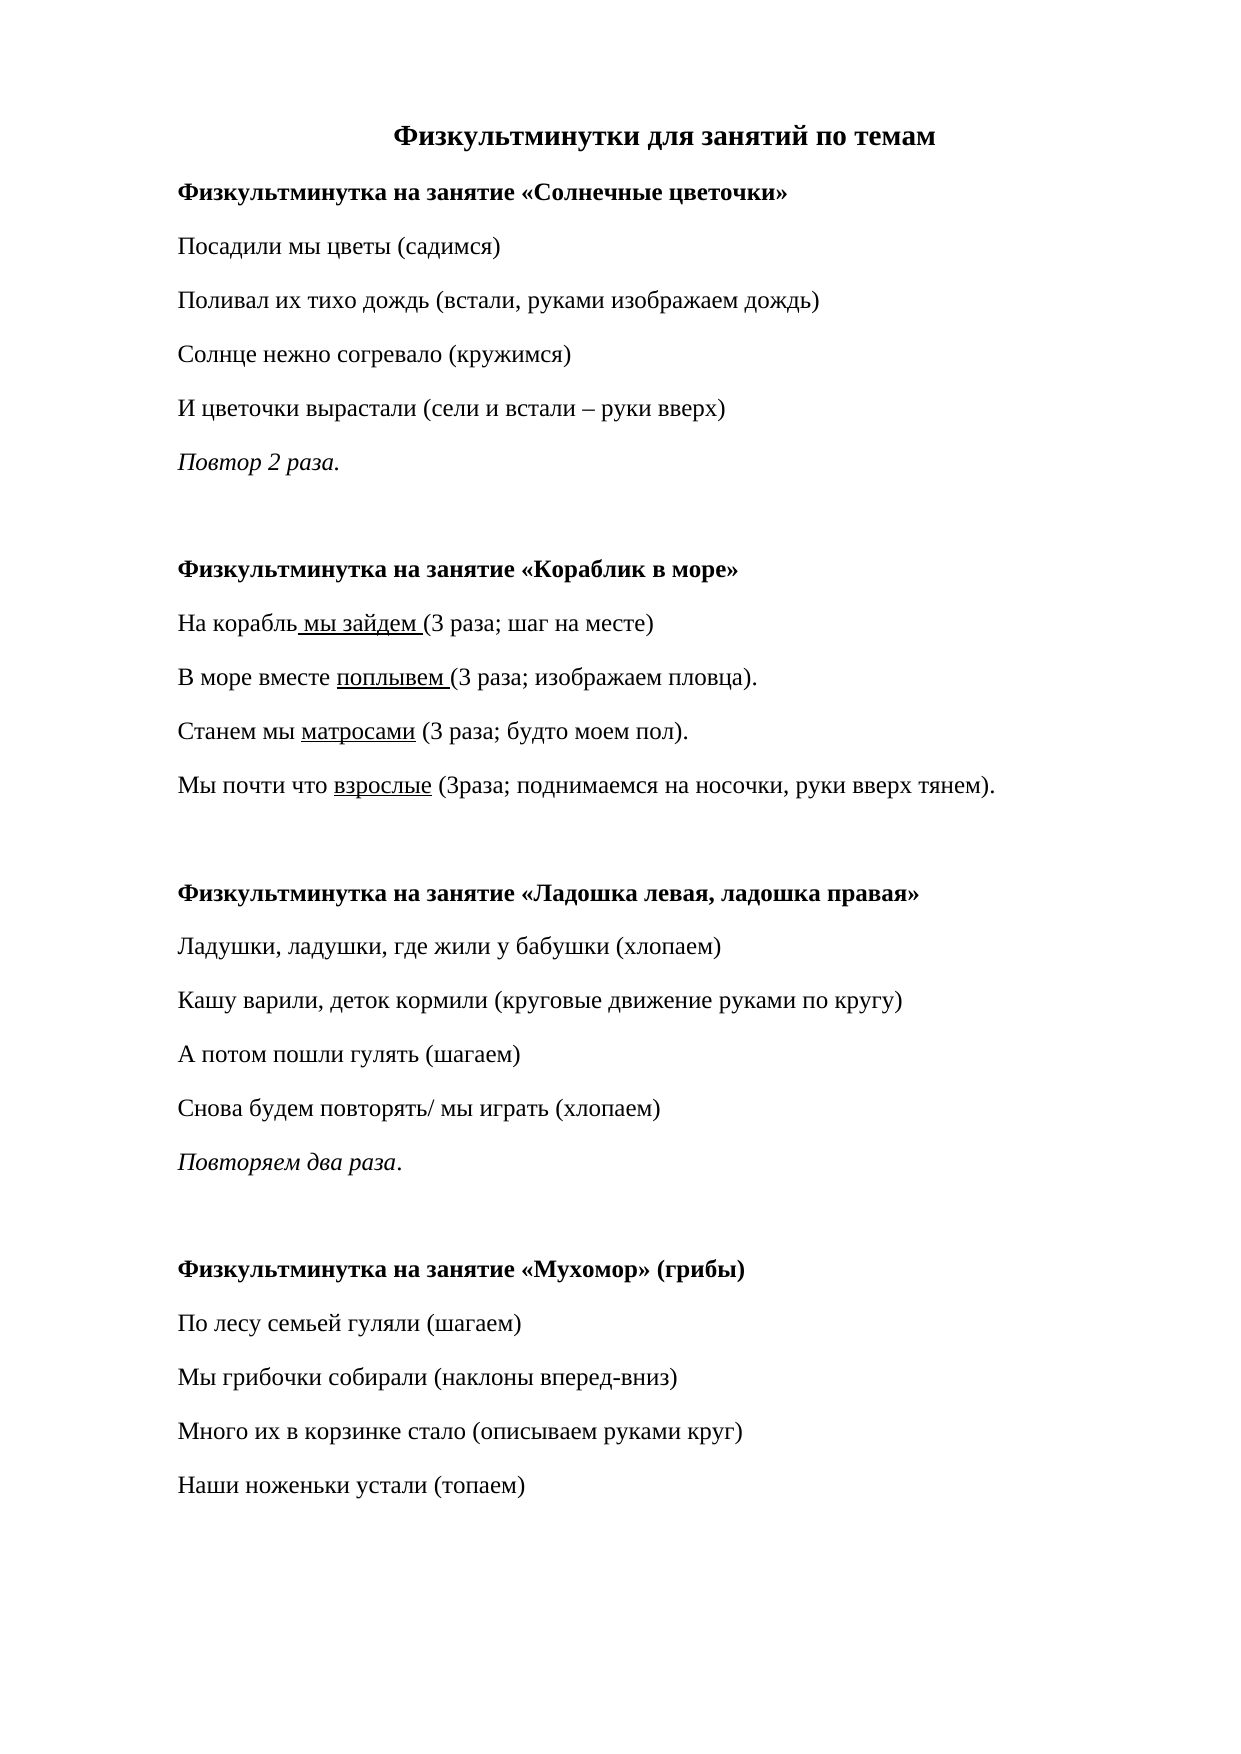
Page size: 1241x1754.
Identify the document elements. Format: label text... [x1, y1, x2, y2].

text Мы почти что взрослые (3раза; поднимаемся на носочки, руки вверх тянем). [177, 770, 1152, 799]
text По лесу семьей гуляли (шагаем) [177, 1308, 1152, 1337]
text Кашу варили, деток кормили (круговые движение руками по кругу) [177, 985, 1152, 1014]
text Наши ноженьки устали (топаем) [177, 1470, 1152, 1499]
text Ладушки, ладушки, где жили у бабушки (хлопаем) [177, 931, 1152, 960]
text Снова будем повторять/ мы играть (хлопаем) [177, 1093, 1152, 1122]
text Физкультминутка на занятие «Мухомор» (грибы) [177, 1254, 1152, 1283]
text Посадили мы цветы (садимся) [177, 231, 1152, 260]
text Повторяем два раза. [177, 1147, 1152, 1176]
text Мы грибочки собирали (наклоны вперед-вниз) [177, 1362, 1152, 1391]
text Физкультминутки для занятий по темам [177, 118, 1152, 152]
text На корабль мы зайдем (3 раза; шаг на месте) [177, 608, 1152, 637]
text А потом пошли гулять (шагаем) [177, 1039, 1152, 1068]
text Физкультминутка на занятие «Ладошка левая, ладошка правая» [177, 878, 1152, 906]
text Физкультминутка на занятие «Кораблик в море» [177, 554, 1152, 583]
text Станем мы матросами (3 раза; будто моем пол). [177, 716, 1152, 745]
text Поливал их тихо дождь (встали, руками изображаем дождь) [177, 285, 1152, 314]
text В море вместе поплывем (3 раза; изображаем пловца). [177, 662, 1152, 691]
text И цветочки вырастали (сели и встали – руки вверх) [177, 393, 1152, 422]
text Физкультминутка на занятие «Солнечные цветочки» [177, 177, 1152, 206]
text Повтор 2 раза. [177, 447, 1152, 476]
text Солнце нежно согревало (кружимся) [177, 339, 1152, 368]
text Много их в корзинке стало (описываем руками круг) [177, 1416, 1152, 1445]
